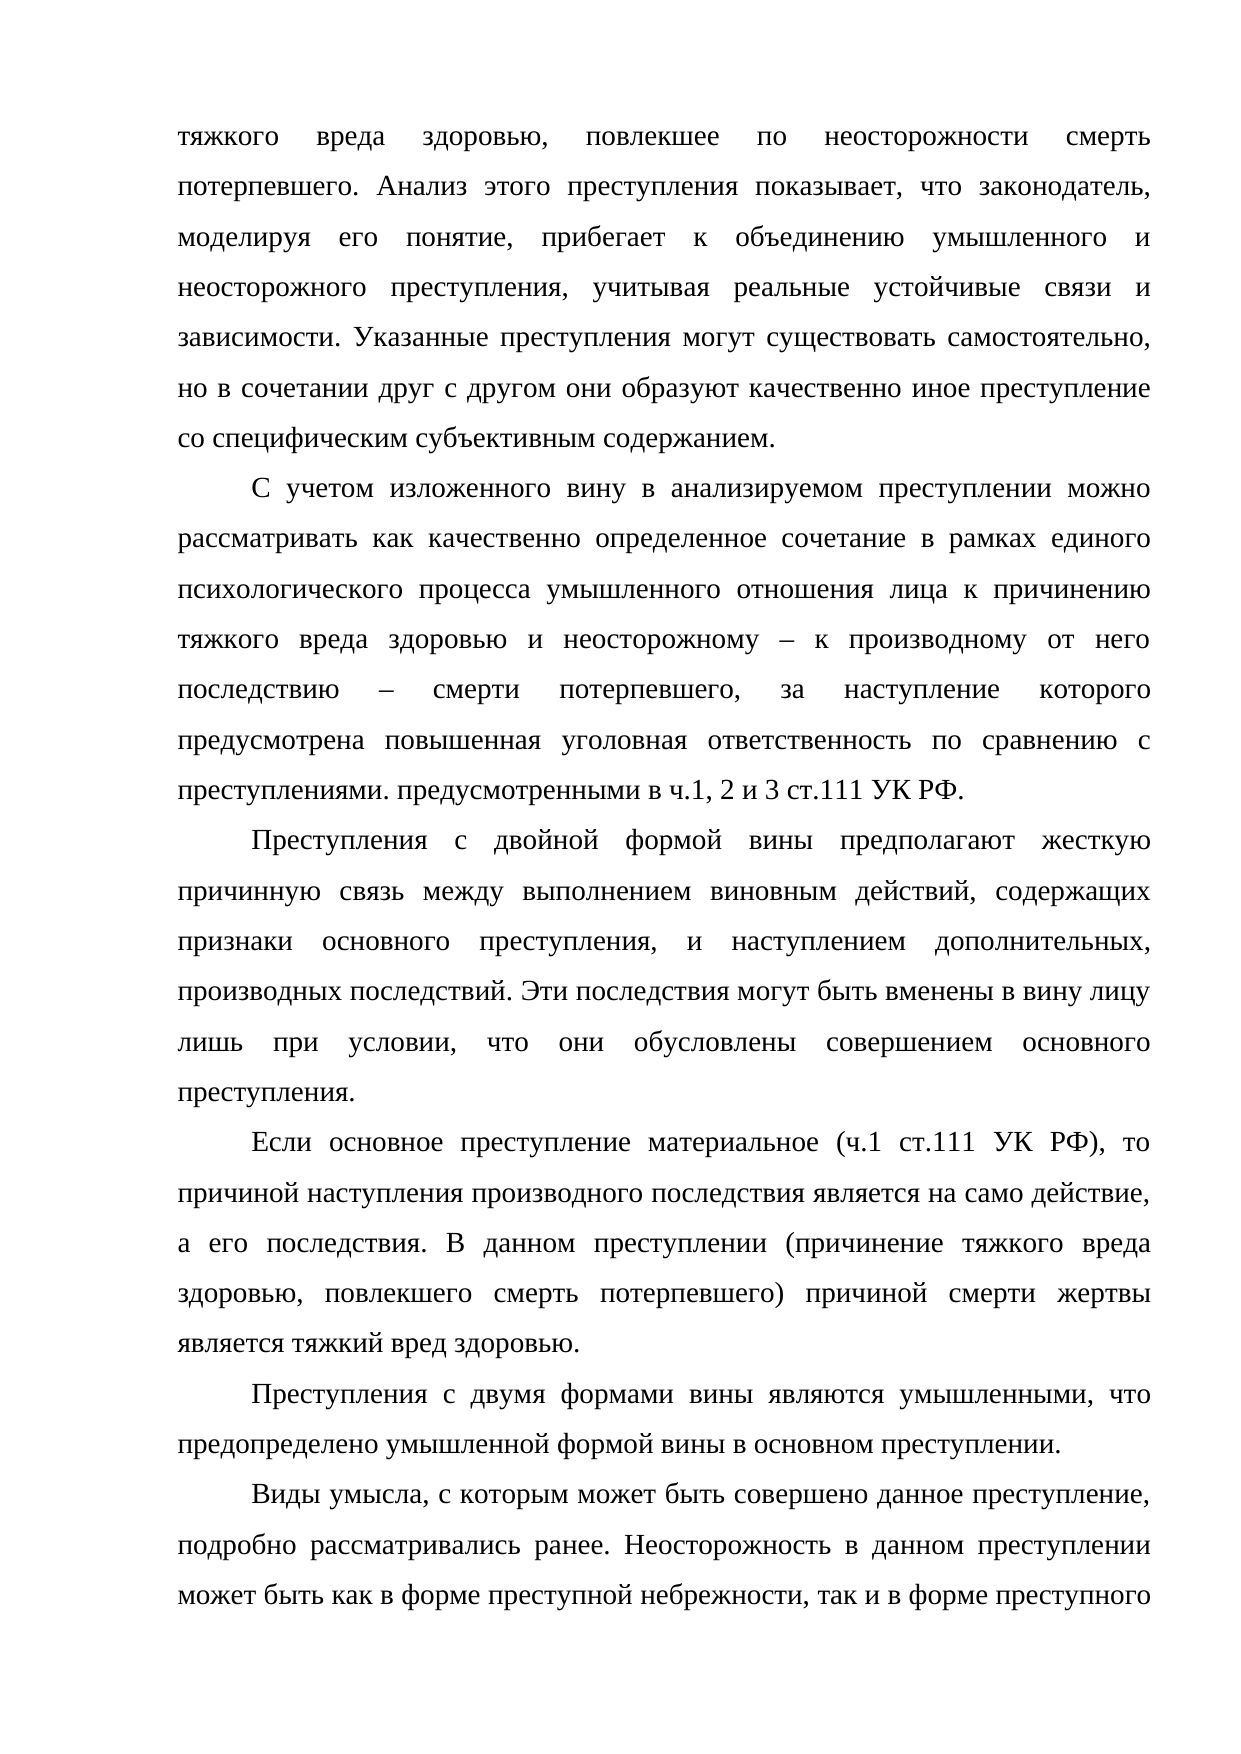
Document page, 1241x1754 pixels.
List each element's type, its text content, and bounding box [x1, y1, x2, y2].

text С учетом изложенного вину в анализируемом преступлении можно рассматривать как качественно определенное сочетание в рамках единого психологического процесса умышленного отношения лица к причинению тяжкого вреда здоровью и неосторожному – к производному от него последствию – смерти потерпевшего, за наступление которого предусмотрена повышенная уголовная ответственность по сравнению с преступлениями. предусмотренными в ч.1, 2 и 3 ст.111 УК РФ. [177, 470, 1152, 806]
text Преступления с двумя формами вины являются умышленными, что предопределено умышленной формой вины в основном преступлении. [177, 1376, 1152, 1460]
text Если основное преступление материальное (ч.1 ст.111 УК РФ), то причиной наступления производного последствия является на само действие, а его последствия. В данном преступлении (причинение тяжкого вреда здоровью, повлекшего смерть потерпевшего) причиной смерти жертвы является тяжкий вред здоровью. [177, 1124, 1152, 1359]
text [177, 1477, 1152, 1611]
text Преступления с двойной формой вины предполагают жесткую причинную связь между выполнением виновным действий, содержащих признаки основного преступления, и наступлением дополнительных, производных последствий. Эти последствия могут быть вменены в вину лицу лишь при условии, что они обусловлены совершением основного преступления. [177, 822, 1152, 1108]
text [177, 118, 1152, 453]
